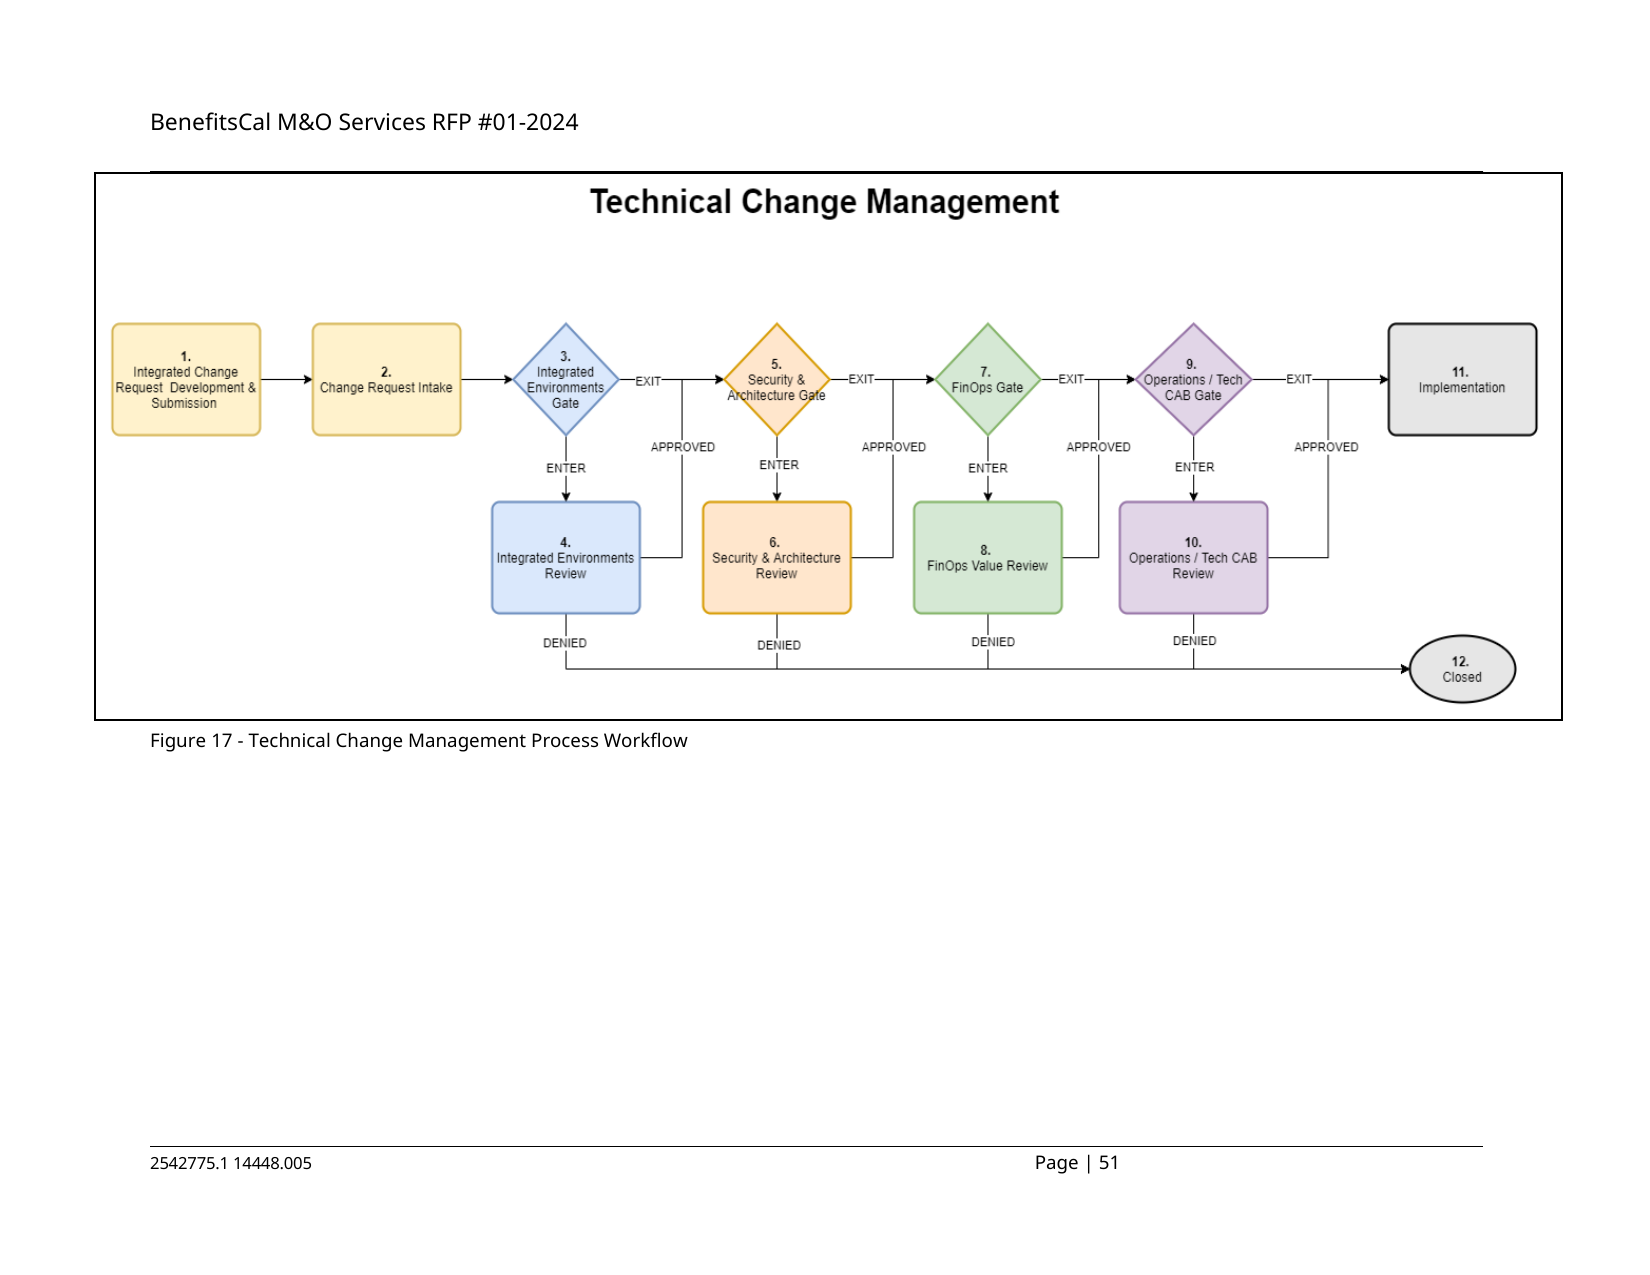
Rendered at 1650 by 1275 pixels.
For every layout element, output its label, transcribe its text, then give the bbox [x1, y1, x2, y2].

text Figure 17 - Technical Change Management Process Workflow [150, 727, 1483, 753]
picture [96, 174, 1561, 719]
